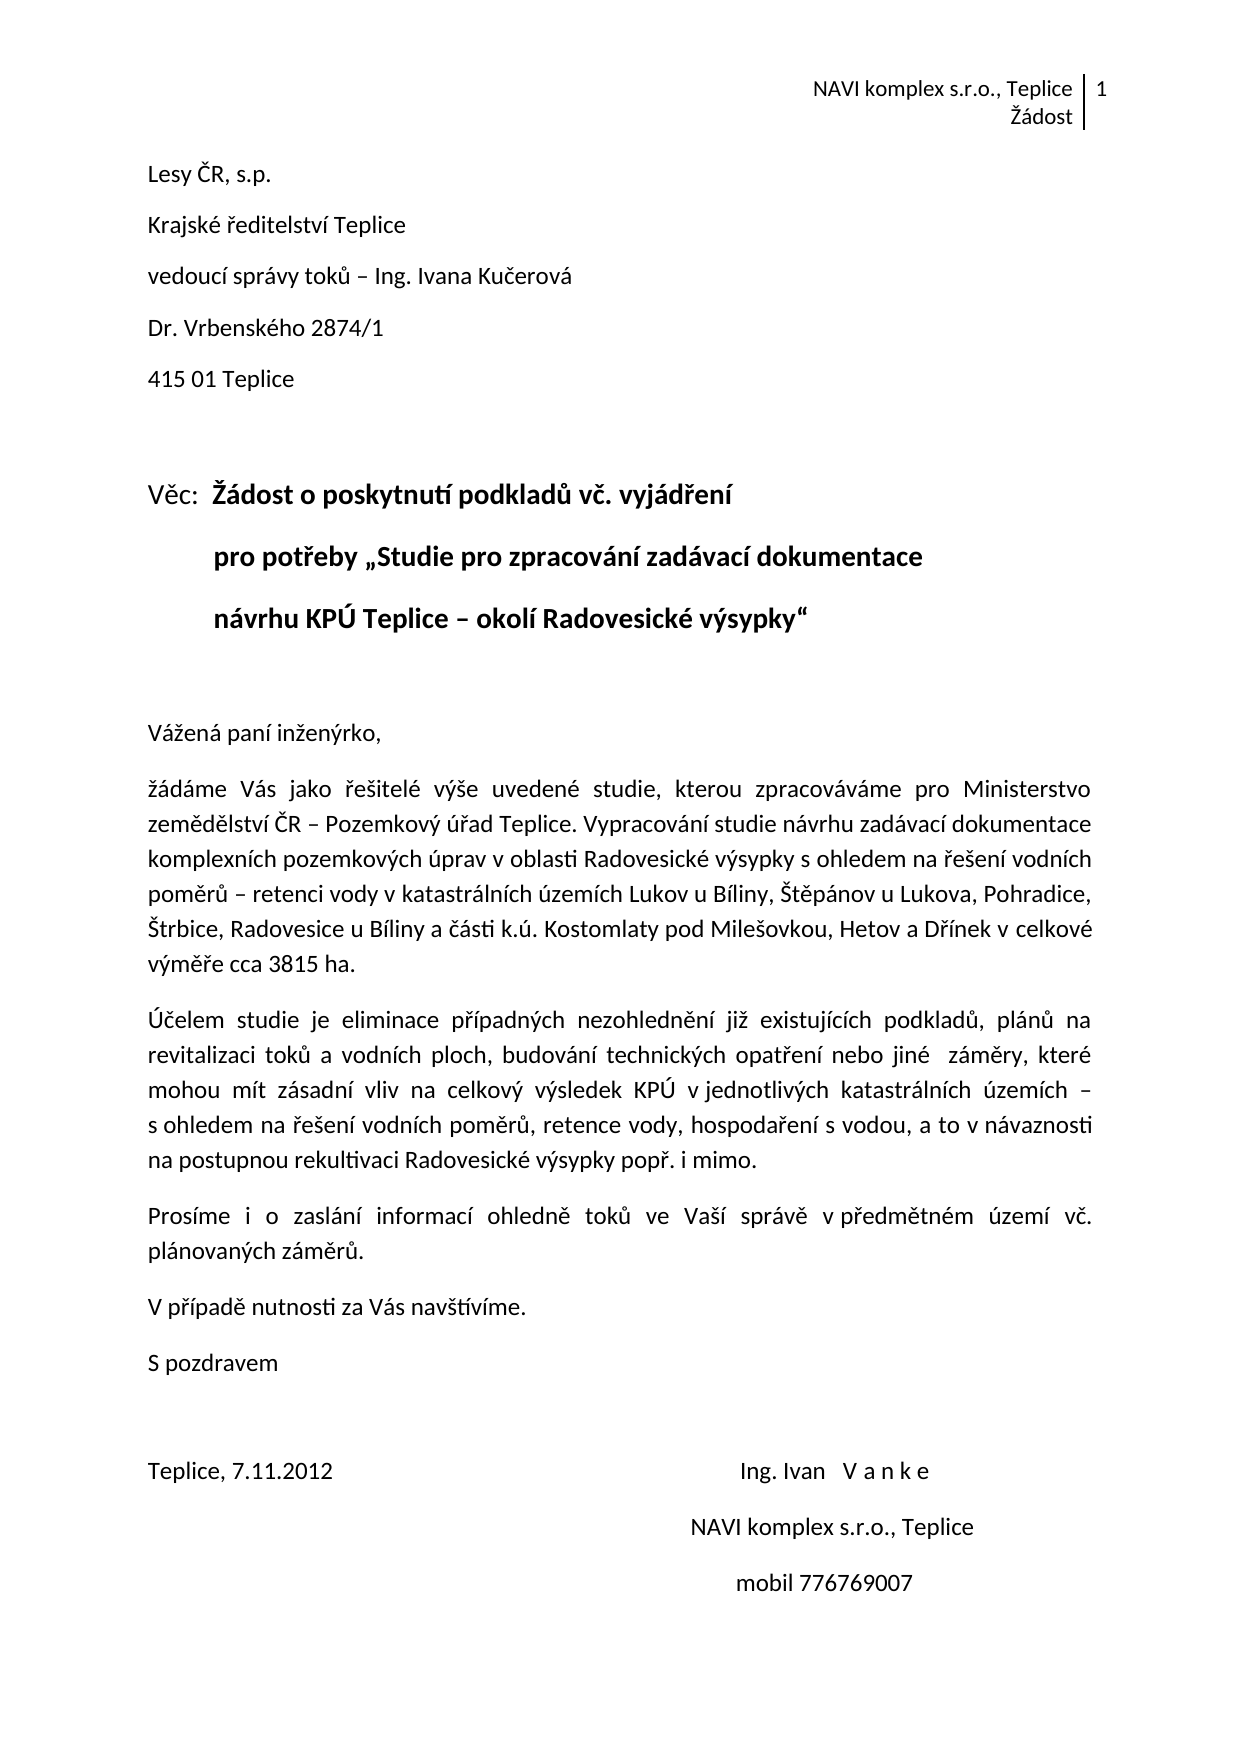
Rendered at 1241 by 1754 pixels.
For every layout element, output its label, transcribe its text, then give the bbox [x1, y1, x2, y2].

text Prosíme i o zaslání informací ohledně toků ve Vaší správě v předmětném území vč. plánovaných záměrů. [148, 1200, 1093, 1266]
text Lesy ČR, s.p. [148, 158, 1093, 188]
text vedoucí správy toků – Ing. Ivana Kučerová [148, 261, 1093, 291]
text Věc: Žádost o poskytnutí podkladů vč. vyjádření [148, 476, 1093, 512]
text mobil 776769007 [148, 1567, 1093, 1598]
text návrhu KPÚ Teplice – okolí Radovesické výsypky“ [148, 600, 1093, 636]
text 415 01 Teplice [148, 363, 1093, 394]
text Vážená paní inženýrko, [148, 717, 1093, 748]
text Účelem studie je eliminace případných nezohlednění již existujících podkladů, plánů na revitalizaci toků a vodních ploch, budování technických opatření nebo jiné záměry, které mohou mít zásadní vliv na celkový výsledek KPÚ v jednotlivých katastrálních územích – s ohledem na řešení vodních poměrů, retence vody, hospodaření s vodou, a to v návaznosti na postupnou rekultivaci Radovesické výsypky popř. i mimo. [148, 1004, 1093, 1175]
text pro potřeby „Studie pro zpracování zadávací dokumentace [148, 538, 1093, 574]
text Krajské ředitelství Teplice [148, 209, 1093, 240]
text Teplice, 7.11.2012 Ing. Ivan V a n k e [148, 1456, 1093, 1486]
text NAVI komplex s.r.o., Teplice [148, 1511, 1093, 1542]
text S pozdravem [148, 1347, 1093, 1377]
text žádáme Vás jako řešitelé výše uvedené studie, kterou zpracováváme pro Ministerstvo zemědělství ČR – Pozemkový úřad Teplice. Vypracování studie návrhu zadávací dokumentace komplexních pozemkových úprav v oblasti Radovesické výsypky s ohledem na řešení vodních poměrů – retenci vody v katastrálních územích Lukov u Bíliny, Štěpánov u Lukova, Pohradice, Štrbice, Radovesice u Bíliny a části k.ú. Kostomlaty pod Milešovkou, Hetov a Dřínek v celkové výměře cca 3815 ha. [148, 773, 1093, 979]
text Dr. Vrbenského 2874/1 [148, 312, 1093, 342]
text V případě nutnosti za Vás navštívíme. [148, 1291, 1093, 1321]
